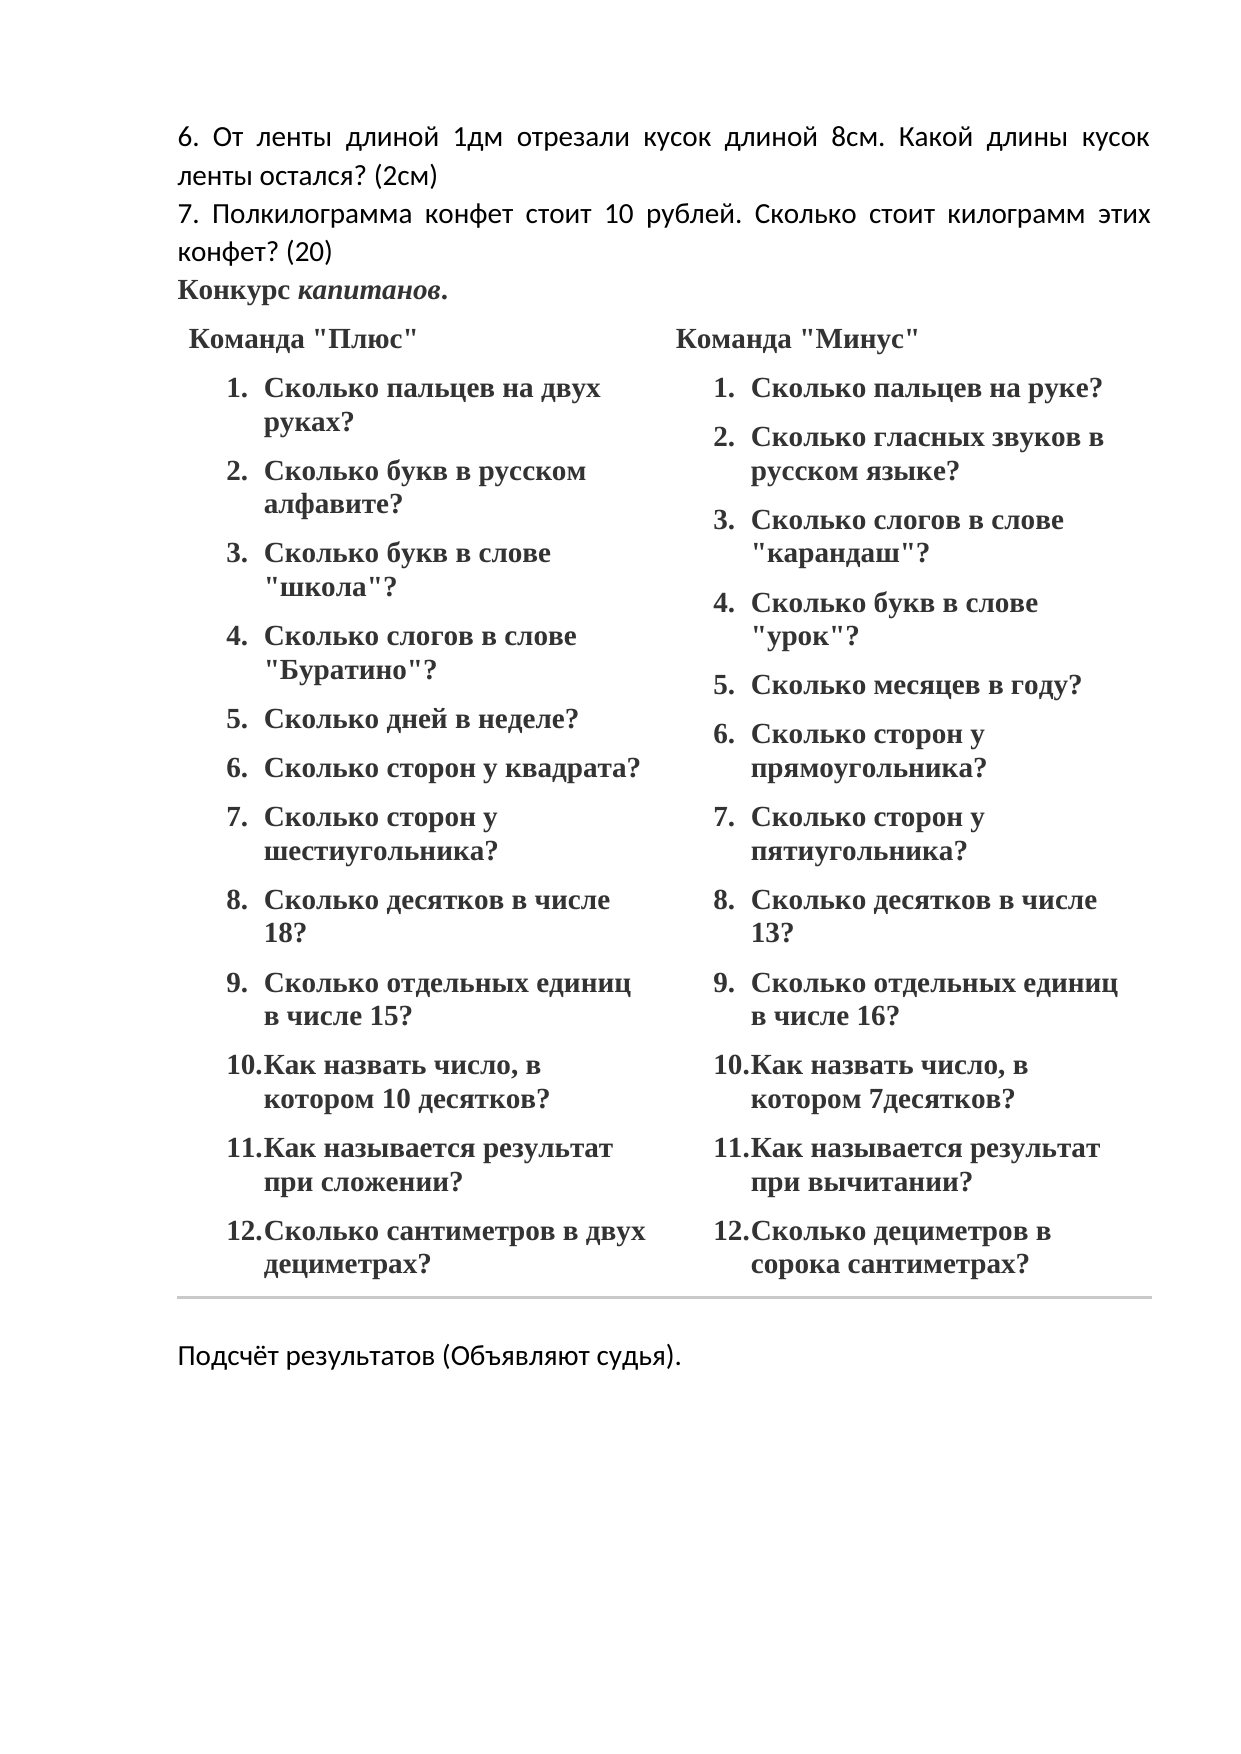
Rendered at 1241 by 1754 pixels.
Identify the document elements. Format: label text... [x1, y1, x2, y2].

text 7. Полкилограмма конфет стоит 10 рублей. Сколько стоит килограмм этих конфет? (20) [177, 195, 1152, 269]
text 6. От ленты длиной 1дм отрезали кусок длиной 8см. Какой длины кусок ленты остался? (2см) [177, 118, 1152, 192]
text Конкурс капитанов. [177, 272, 1152, 305]
table_header Команда "Плюс" Сколько пальцев на двух руках? Сколько букв в русском алфавите? Сколько букв в слове "школа"? Сколько слогов в слове "Буратино"? Сколько дней в неделе? Сколько сторон у квадрата? Сколько сторон у шестиугольника? Сколько десятков в числе 18? Сколько отдельных единиц в числе 15? Как назвать число, в котором 10 десятков? Как называется результат при сложении? Cколько сантиметров в двух дециметрах? [177, 321, 664, 1296]
text Подсчёт результатов (Объявляют судья). [177, 1337, 1152, 1373]
table_header Команда "Минус" Сколько пальцев на руке? Сколько гласных звуков в русском языке? Сколько слогов в слове "карандаш"? Сколько букв в слове "урок"? Сколько месяцев в году? Сколько сторон у прямоугольника? Сколько сторон у пятиугольника? Сколько десятков в числе 13? Сколько отдельных единиц в числе 16? Как назвать число, в котором 7десятков? Как называется результат при вычитании? Сколько дециметров в сорока сантиметрах? [664, 321, 1152, 1296]
